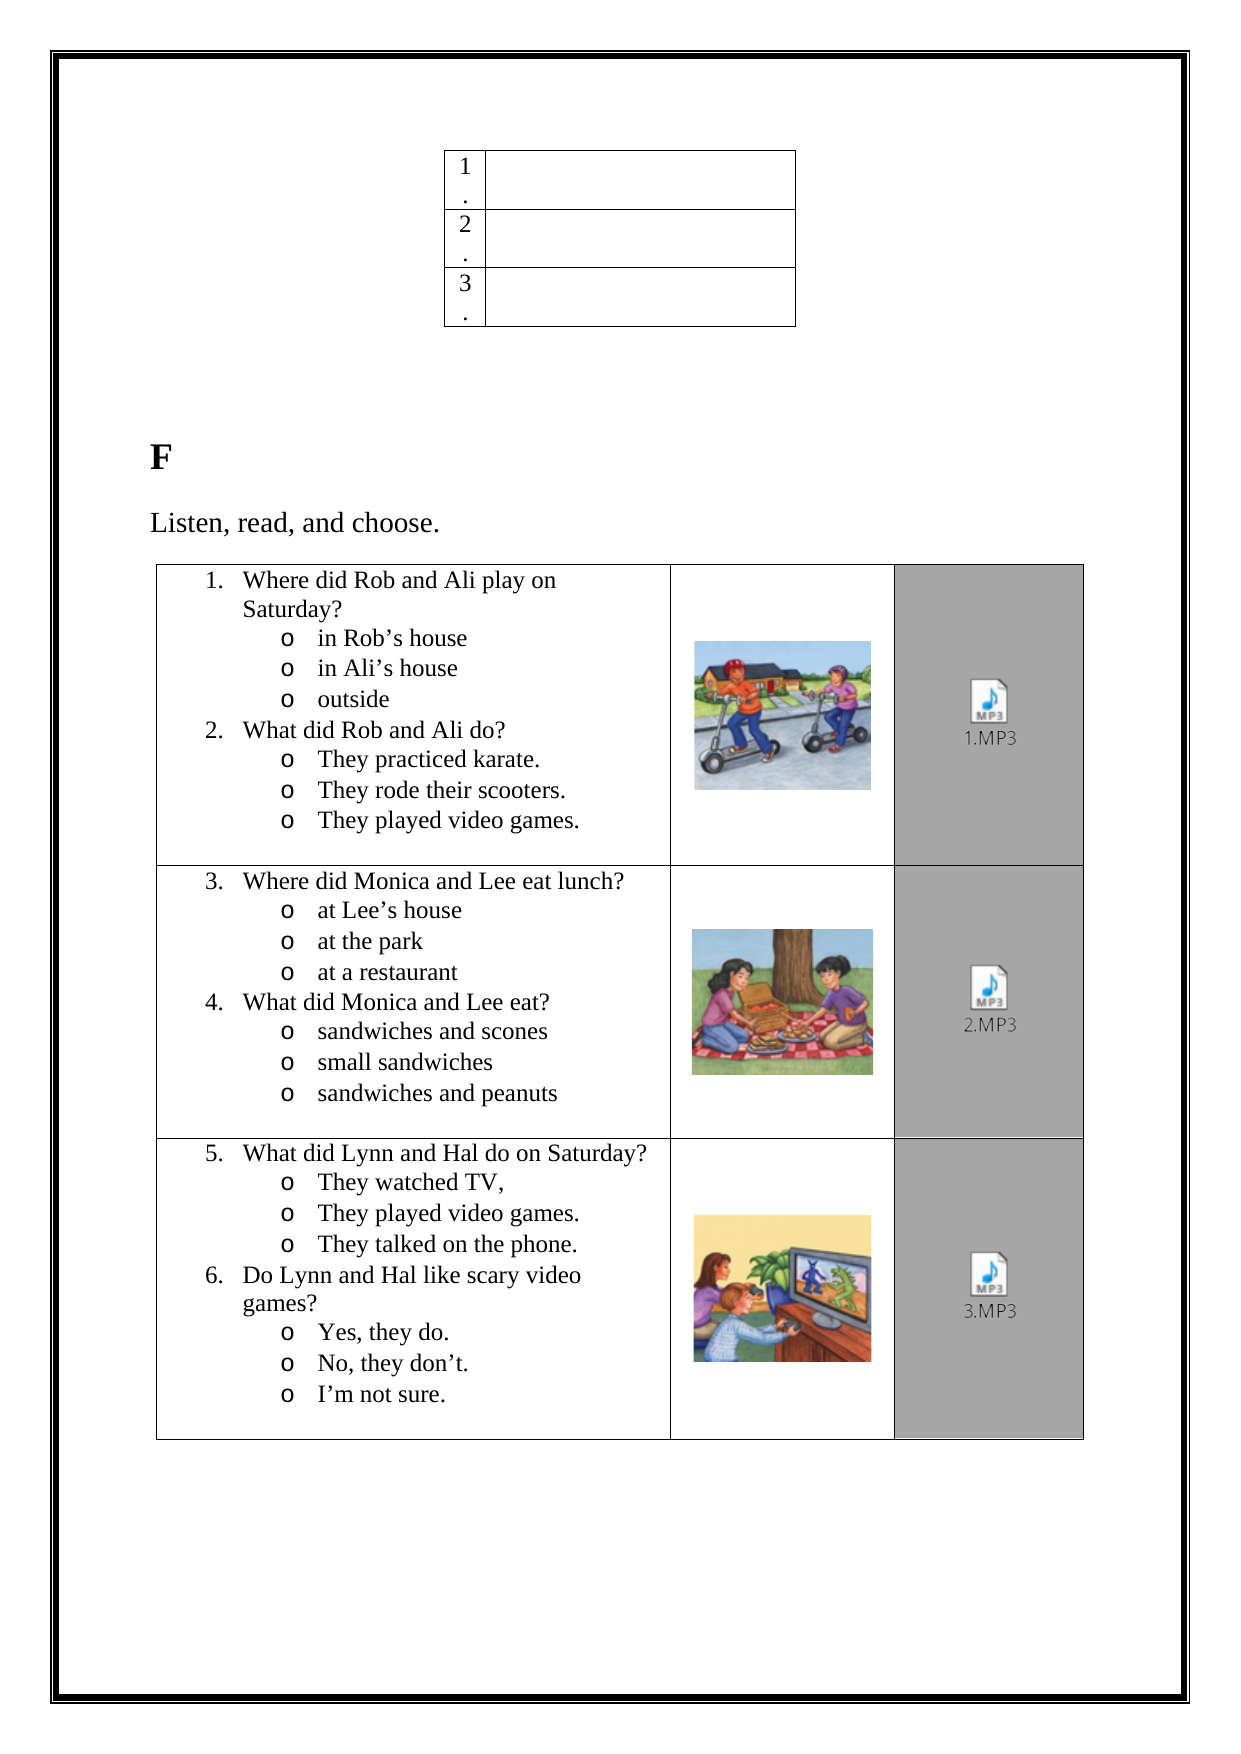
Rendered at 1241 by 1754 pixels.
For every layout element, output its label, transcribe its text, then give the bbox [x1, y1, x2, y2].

table_cell [895, 866, 1083, 1137]
table_cell 3. [445, 268, 485, 326]
table_cell What did Lynn and Hal do on Saturday? They watched TV, They played video games. They talked on the phone. Do Lynn and Hal like scary video games? Yes, they do. No, they don’t. I’m not sure. [157, 1139, 670, 1438]
picture [691, 929, 874, 1075]
table_header [895, 565, 1083, 865]
table_header Where did Rob and Ali play on Saturday? in Rob’s house in Ali’s house outside What did Rob and Ali do? They practiced karate. They rode their scooters. They played video games. [157, 565, 670, 865]
table_cell [895, 1139, 1083, 1438]
table_cell [486, 210, 795, 267]
text F [150, 434, 1090, 477]
table_cell 2. [445, 210, 485, 267]
picture [693, 1215, 872, 1362]
table_cell [486, 268, 795, 326]
table_cell Where did Monica and Lee eat lunch? at Lee’s house at the park at a restaurant What did Monica and Lee eat? sandwiches and scones small sandwiches sandwiches and peanuts [157, 866, 670, 1137]
table_header [671, 565, 894, 865]
table_cell [671, 866, 894, 1137]
table_header [486, 151, 795, 208]
table_header 1. [445, 151, 485, 208]
picture [694, 641, 871, 790]
table_cell [671, 1139, 894, 1438]
text Listen, read, and choose. [150, 505, 1090, 538]
